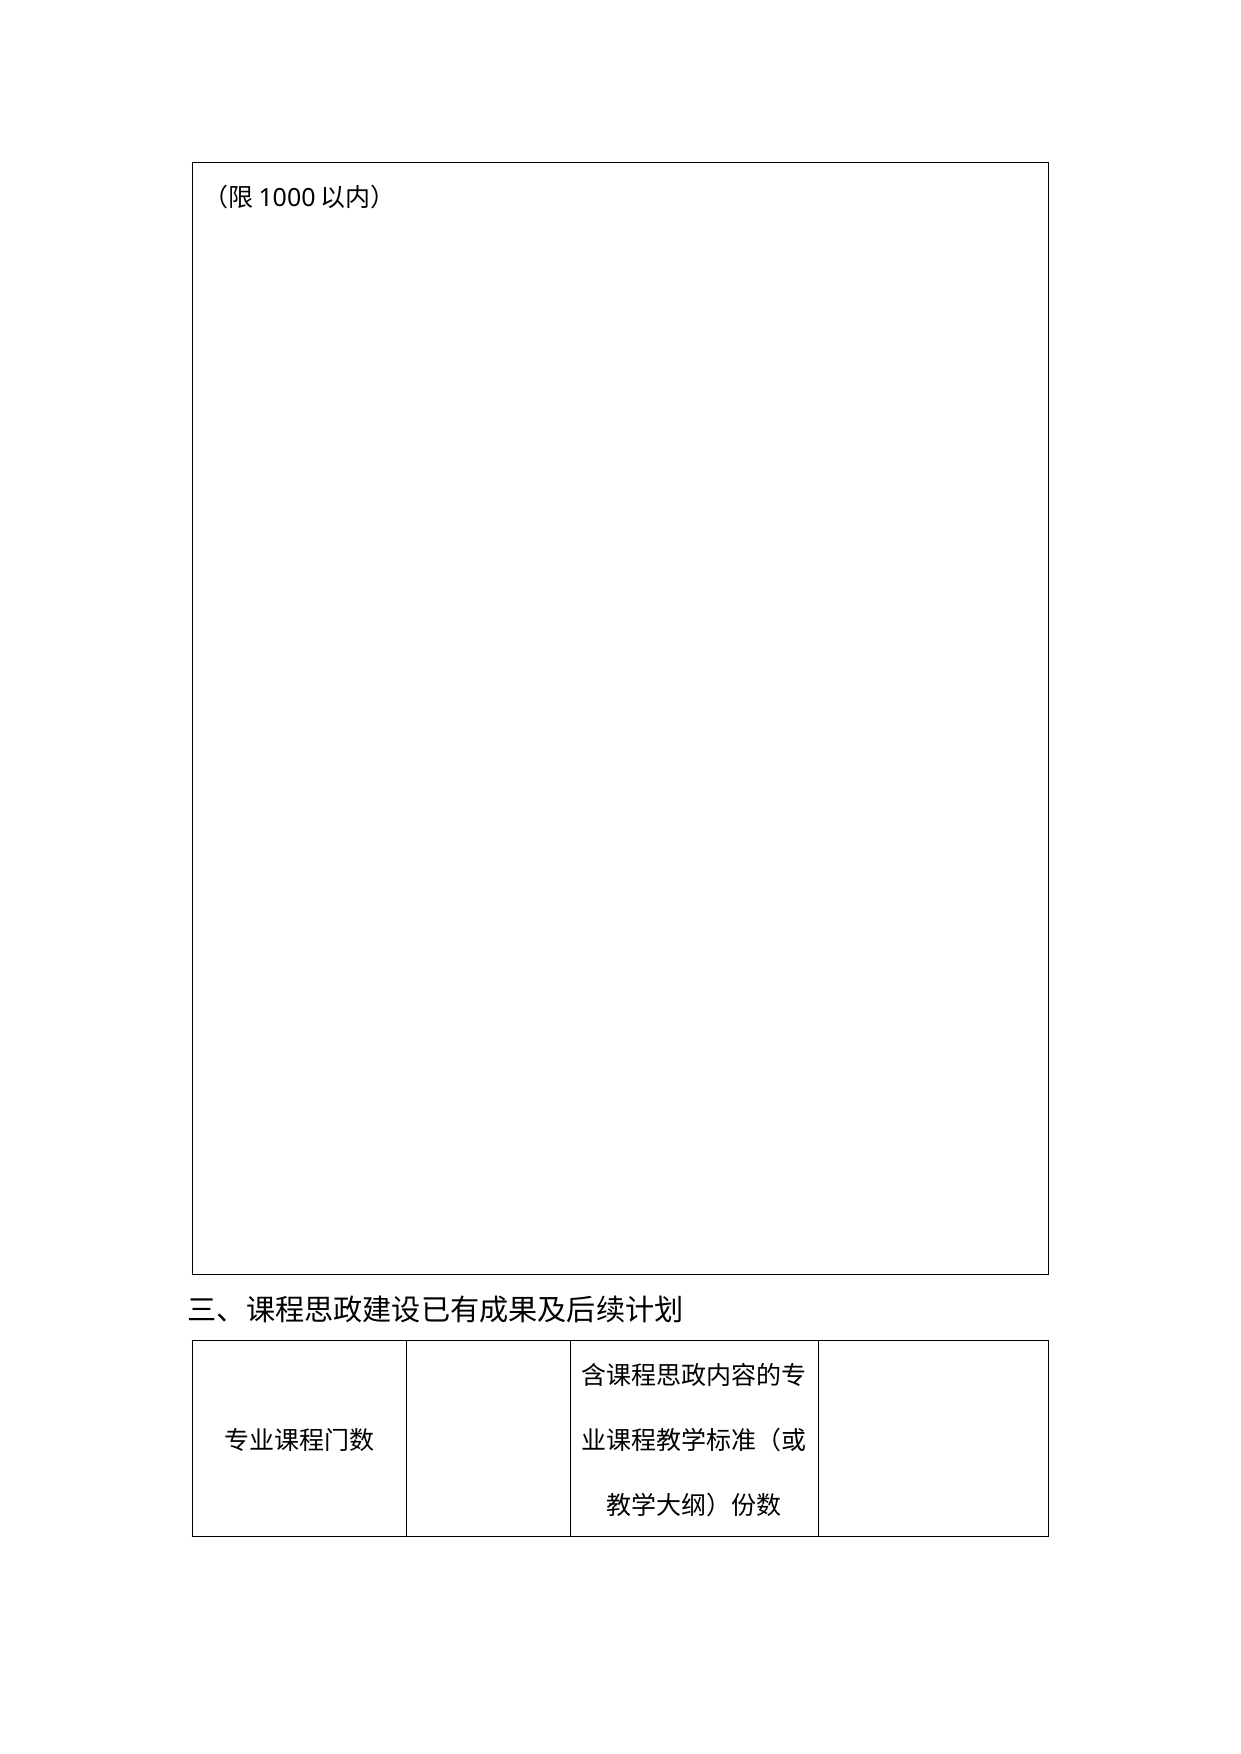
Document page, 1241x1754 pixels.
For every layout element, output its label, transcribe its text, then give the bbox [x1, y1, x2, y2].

table_header 专业课程门数 [193, 1341, 406, 1536]
text 三、课程思政建设已有成果及后续计划 [187, 1275, 1053, 1340]
table_cell （限1000以内） [193, 163, 1048, 1274]
table_header 含课程思政内容的专业课程教学标准（或教学大纲）份数 [571, 1341, 818, 1536]
table_header [407, 1341, 570, 1536]
table_header [819, 1341, 1048, 1536]
